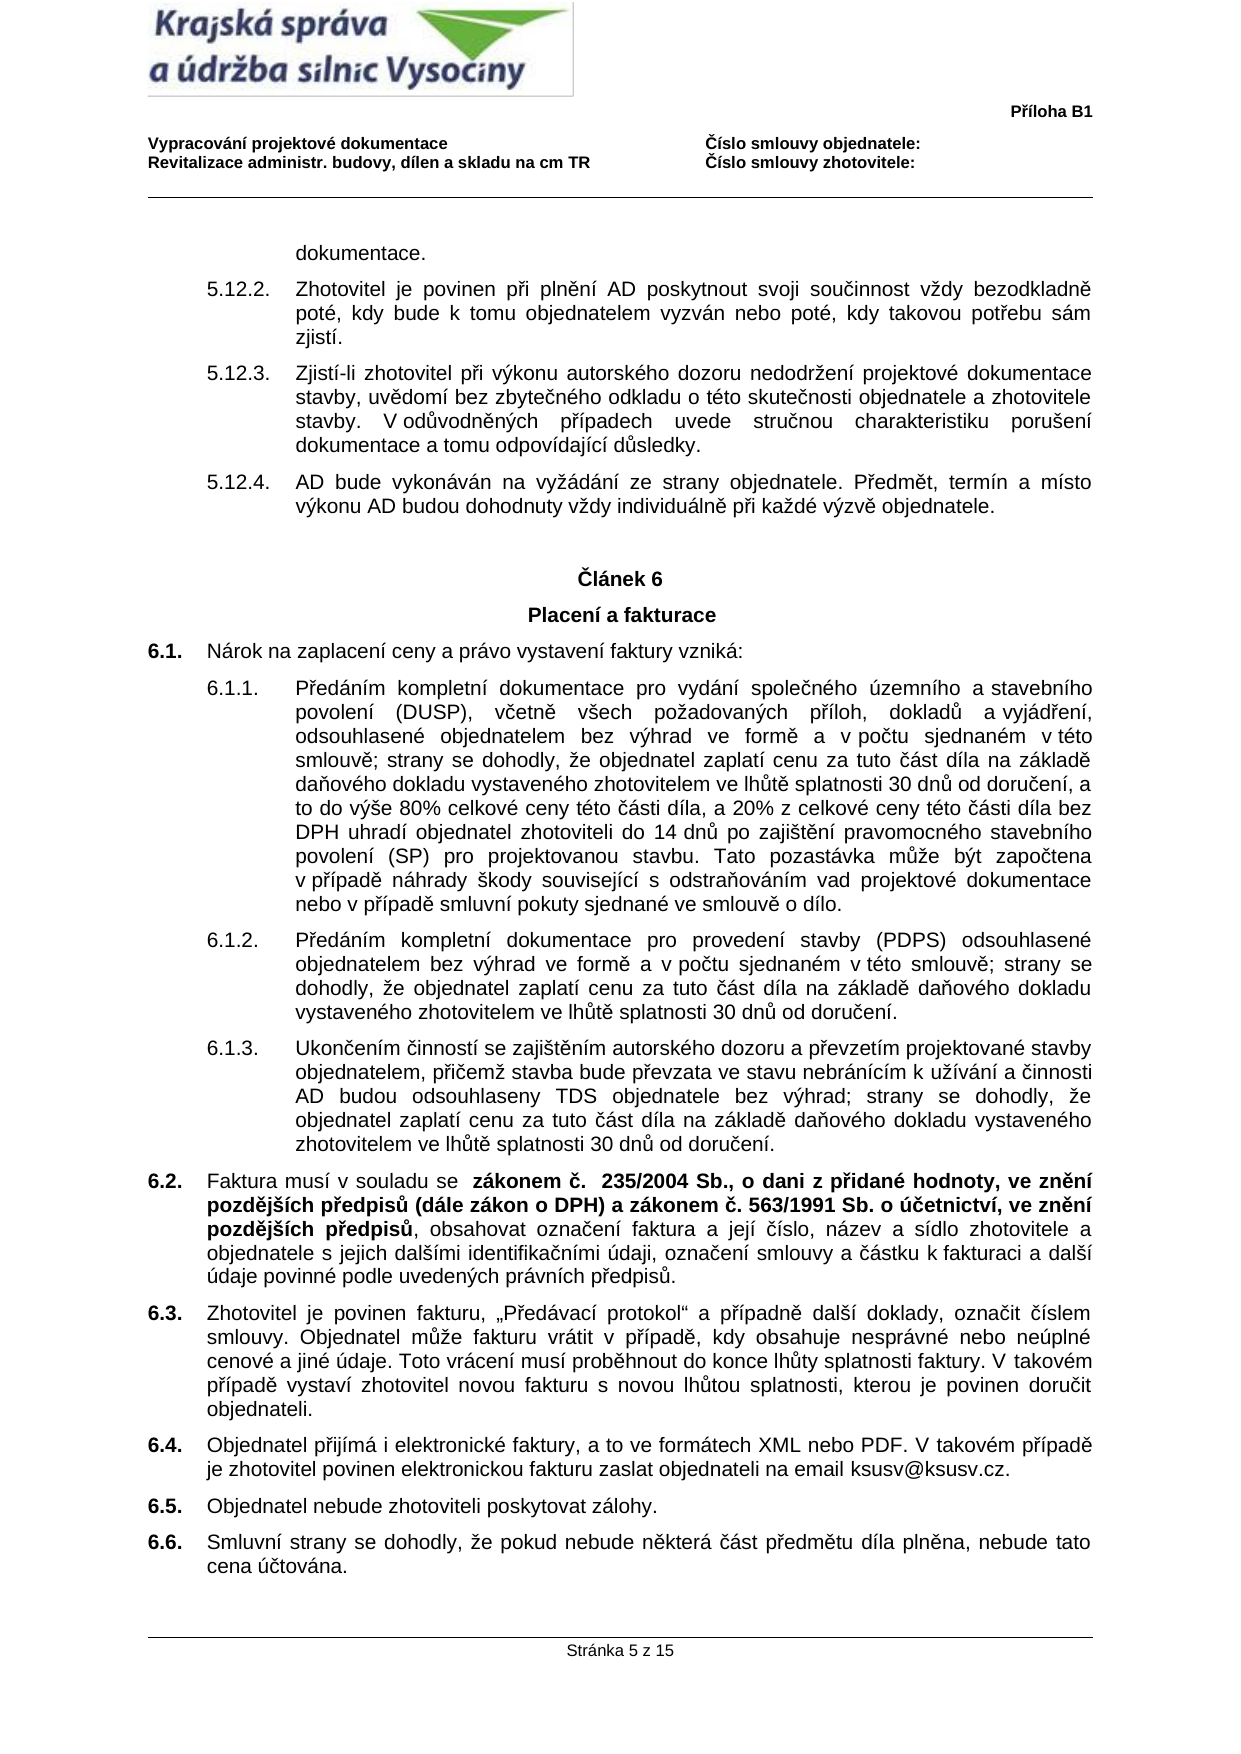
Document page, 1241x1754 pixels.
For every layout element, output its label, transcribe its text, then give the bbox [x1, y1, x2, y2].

list Zhotovitel je povinen při plnění AD poskytnout svoji součinnost vždy bezodkladně poté, kdy bude k tomu objednatelem vyzván nebo poté, kdy takovou potřebu sám zjistí. [207, 277, 1093, 349]
list Objednatel nebude zhotoviteli poskytovat zálohy. [148, 1493, 1093, 1517]
list Předáním kompletní dokumentace pro provedení stavby (PDPS) odsouhlasené objednatelem bez výhrad ve formě a v počtu sjednaném v této smlouvě; strany se dohodly, že objednatel zaplatí cenu za tuto část díla na základě daňového dokladu vystaveného zhotovitelem ve lhůtě splatnosti 30 dnů od doručení. [207, 928, 1093, 1024]
list AD bude vykonáván na vyžádání ze strany objednatele. Předmět, termín a místo výkonu AD budou dohodnuty vždy individuálně při každé výzvě objednatele. [207, 469, 1093, 517]
list Smluvní strany se dohodly, že pokud nebude některá část předmětu díla plněna, nebude tato cena účtována. [148, 1530, 1093, 1578]
list Zhotovitel je povinen fakturu, „Předávací protokol“ a případně další doklady, označit číslem smlouvy. Objednatel může fakturu vrátit v případě, kdy obsahuje nesprávné nebo neúplné cenové a jiné údaje. Toto vrácení musí proběhnout do konce lhůty splatnosti faktury. V takovém případě vystaví zhotovitel novou fakturu s novou lhůtou splatnosti, kterou je povinen doručit objednateli. [148, 1301, 1093, 1421]
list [207, 240, 1093, 264]
list Nárok na zaplacení ceny a právo vystavení faktury vzniká: [148, 639, 1093, 663]
list Článek 6 [148, 566, 1093, 590]
picture [147, 2, 574, 98]
list Zjistí-li zhotovitel při výkonu autorského dozoru nedodržení projektové dokumentace stavby, uvědomí bez zbytečného odkladu o této skutečnosti objednatele a zhotovitele stavby. V odůvodněných případech uvede stručnou charakteristiku porušení dokumentace a tomu odpovídající důsledky. [207, 361, 1093, 457]
list Faktura musí v souladu se zákonem č. 235/2004 Sb., o dani z přidané hodnoty, ve znění pozdějších předpisů (dále zákon o DPH) a zákonem č. 563/1991 Sb. o účetnictví, ve znění pozdějších předpisů, obsahovat označení faktura a její číslo, název a sídlo zhotovitele a objednatele s jejich dalšími identifikačními údaji, označení smlouvy a částku k fakturaci a další údaje povinné podle uvedených právních předpisů. [148, 1168, 1093, 1288]
list Předáním kompletní dokumentace pro vydání společného územního a stavebního povolení (DUSP), včetně všech požadovaných příloh, dokladů a vyjádření, odsouhlasené objednatelem bez výhrad ve formě a v počtu sjednaném v této smlouvě; strany se dohodly, že objednatel zaplatí cenu za tuto část díla na základě daňového dokladu vystaveného zhotovitelem ve lhůtě splatnosti 30 dnů od doručení, a to do výše 80% celkové ceny této části díla, a 20% z celkové ceny této části díla bez DPH uhradí objednatel zhotoviteli do 14 dnů po zajištění pravomocného stavebního povolení (SP) pro projektovanou stavbu. Tato pozastávka může být započtena v případě náhrady škody související s odstraňováním vad projektové dokumentace nebo v případě smluvní pokuty sjednané ve smlouvě o dílo. [207, 676, 1093, 915]
list Objednatel přijímá i elektronické faktury, a to ve formátech XML nebo PDF. V takovém případě je zhotovitel povinen elektronickou fakturu zaslat objednateli na email ksusv@ksusv.cz. [148, 1433, 1093, 1481]
list Placení a fakturace [148, 603, 1096, 627]
list Ukončením činností se zajištěním autorského dozoru a převzetím projektované stavby objednatelem, přičemž stavba bude převzata ve stavu nebránícím k užívání a činnosti AD budou odsouhlaseny TDS objednatele bez výhrad; strany se dohodly, že objednatel zaplatí cenu za tuto část díla na základě daňového dokladu vystaveného zhotovitelem ve lhůtě splatnosti 30 dnů od doručení. [207, 1036, 1093, 1156]
